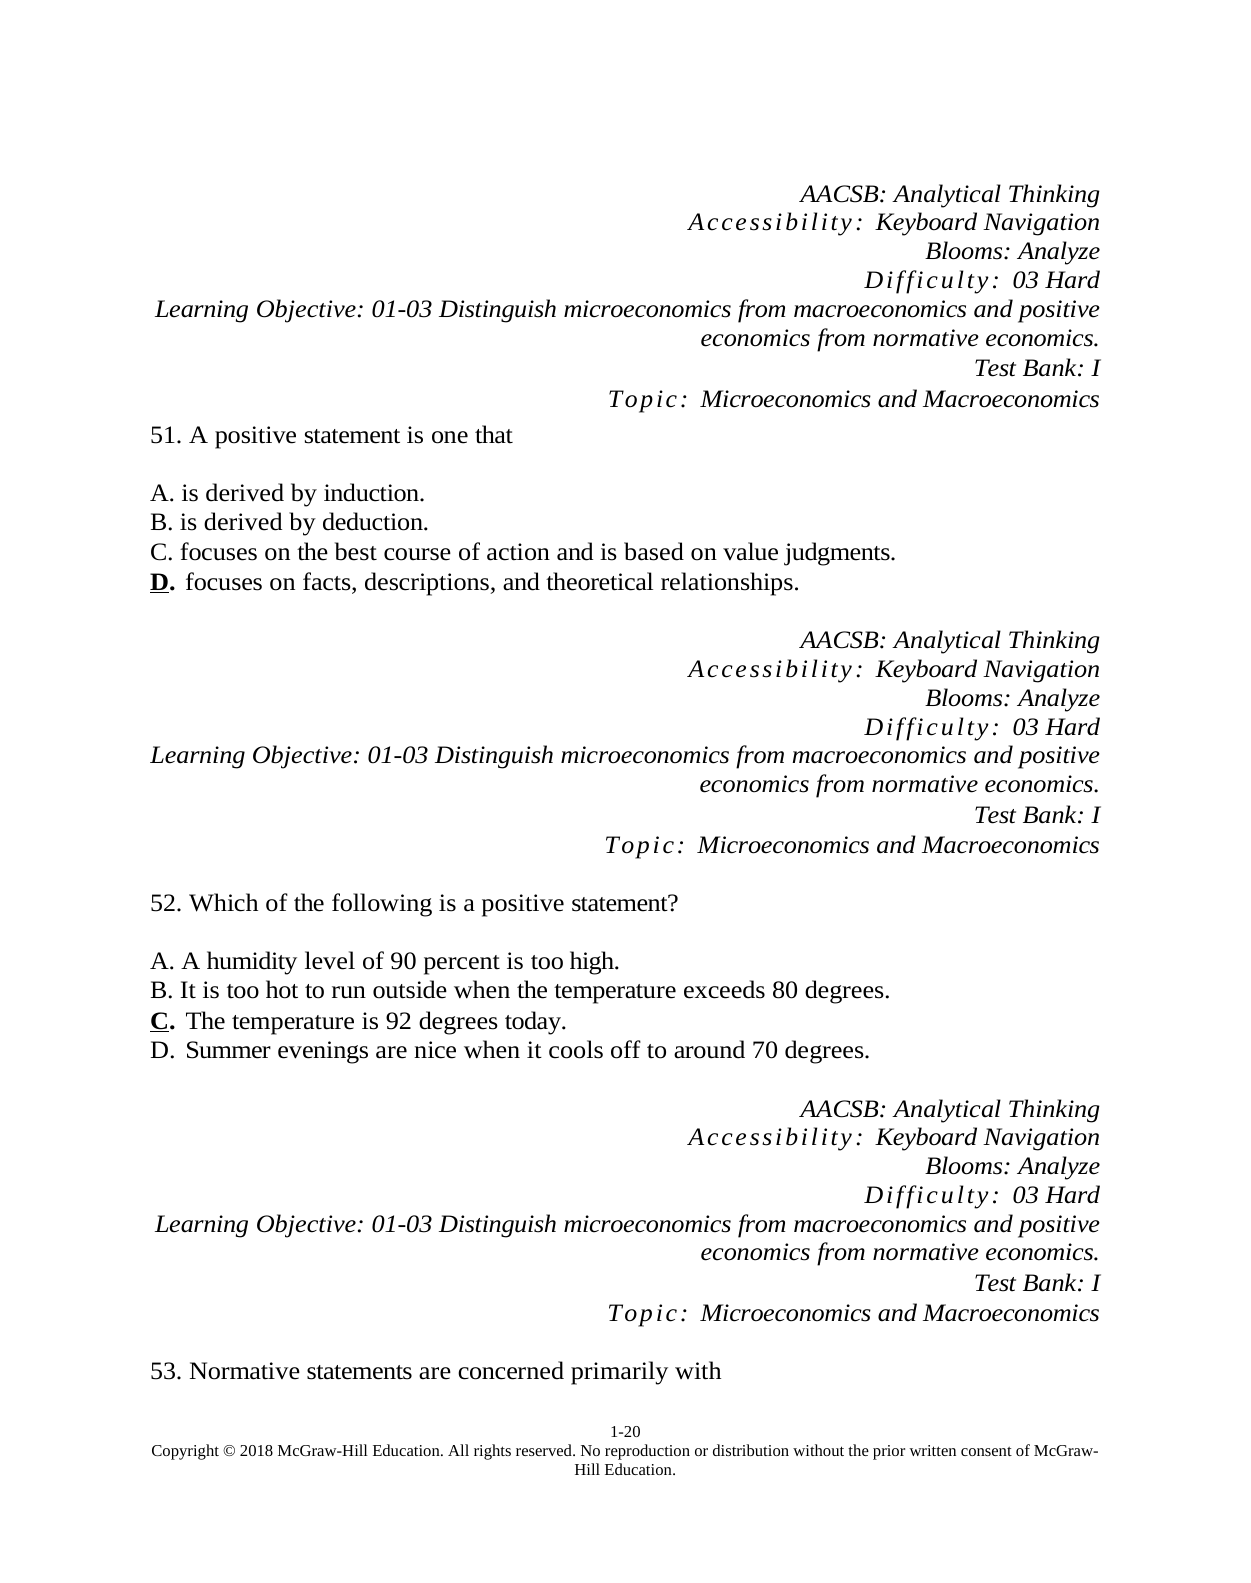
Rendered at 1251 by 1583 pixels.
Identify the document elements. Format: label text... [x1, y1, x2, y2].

text A. is derived by induction. [150, 478, 1100, 507]
text Test Bank: I [150, 1268, 1100, 1297]
text D. focuses on facts, descriptions, and theoretical relationships. [150, 567, 1100, 596]
text Learning Objective: 01-03 Distinguish microeconomics from macroeconomics and positive economics from normative economics. [150, 1209, 1100, 1266]
text AACSB: Analytical Thinking [150, 625, 1100, 654]
text Learning Objective: 01-03 Distinguish microeconomics from macroeconomics and positive economics from normative economics. [150, 740, 1100, 798]
text A. A humidity level of 90 percent is too high. [150, 946, 1100, 975]
text Accessibility: Keyboard Navigation [150, 207, 1100, 236]
text Blooms: Analyze [150, 236, 1100, 265]
text AACSB: Analytical Thinking [150, 179, 1100, 207]
text Topic: Microeconomics and Macroeconomics [150, 1298, 1100, 1327]
text Blooms: Analyze [150, 683, 1100, 712]
text 52. Which of the following is a positive statement? [150, 888, 1100, 917]
text Topic: Microeconomics and Macroeconomics [150, 384, 1100, 413]
text Test Bank: I [150, 800, 1100, 828]
text Difficulty: 03 Hard [150, 1180, 1100, 1209]
text B. It is too hot to run outside when the temperature exceeds 80 degrees. [150, 976, 1100, 1004]
text Topic: Microeconomics and Macroeconomics [150, 830, 1100, 859]
text Learning Objective: 01-03 Distinguish microeconomics from macroeconomics and positive economics from normative economics. [150, 294, 1100, 351]
text AACSB: Analytical Thinking [150, 1094, 1100, 1122]
text Blooms: Analyze [150, 1151, 1100, 1180]
text Accessibility: Keyboard Navigation [150, 654, 1100, 683]
text 51. A positive statement is one that [150, 420, 1100, 448]
text 53. Normative statements are concerned primarily with [150, 1356, 1100, 1385]
text Accessibility: Keyboard Navigation [150, 1122, 1100, 1151]
text C. The temperature is 92 degrees today. [150, 1006, 1100, 1034]
text D. Summer evenings are nice when it cools off to around 70 degrees. [150, 1035, 1100, 1064]
text B. is derived by deduction. [150, 507, 1100, 536]
text Test Bank: I [150, 353, 1100, 382]
text Difficulty: 03 Hard [150, 265, 1100, 294]
text Difficulty: 03 Hard [150, 712, 1100, 740]
text C. focuses on the best course of action and is based on value judgments. [150, 537, 1100, 565]
